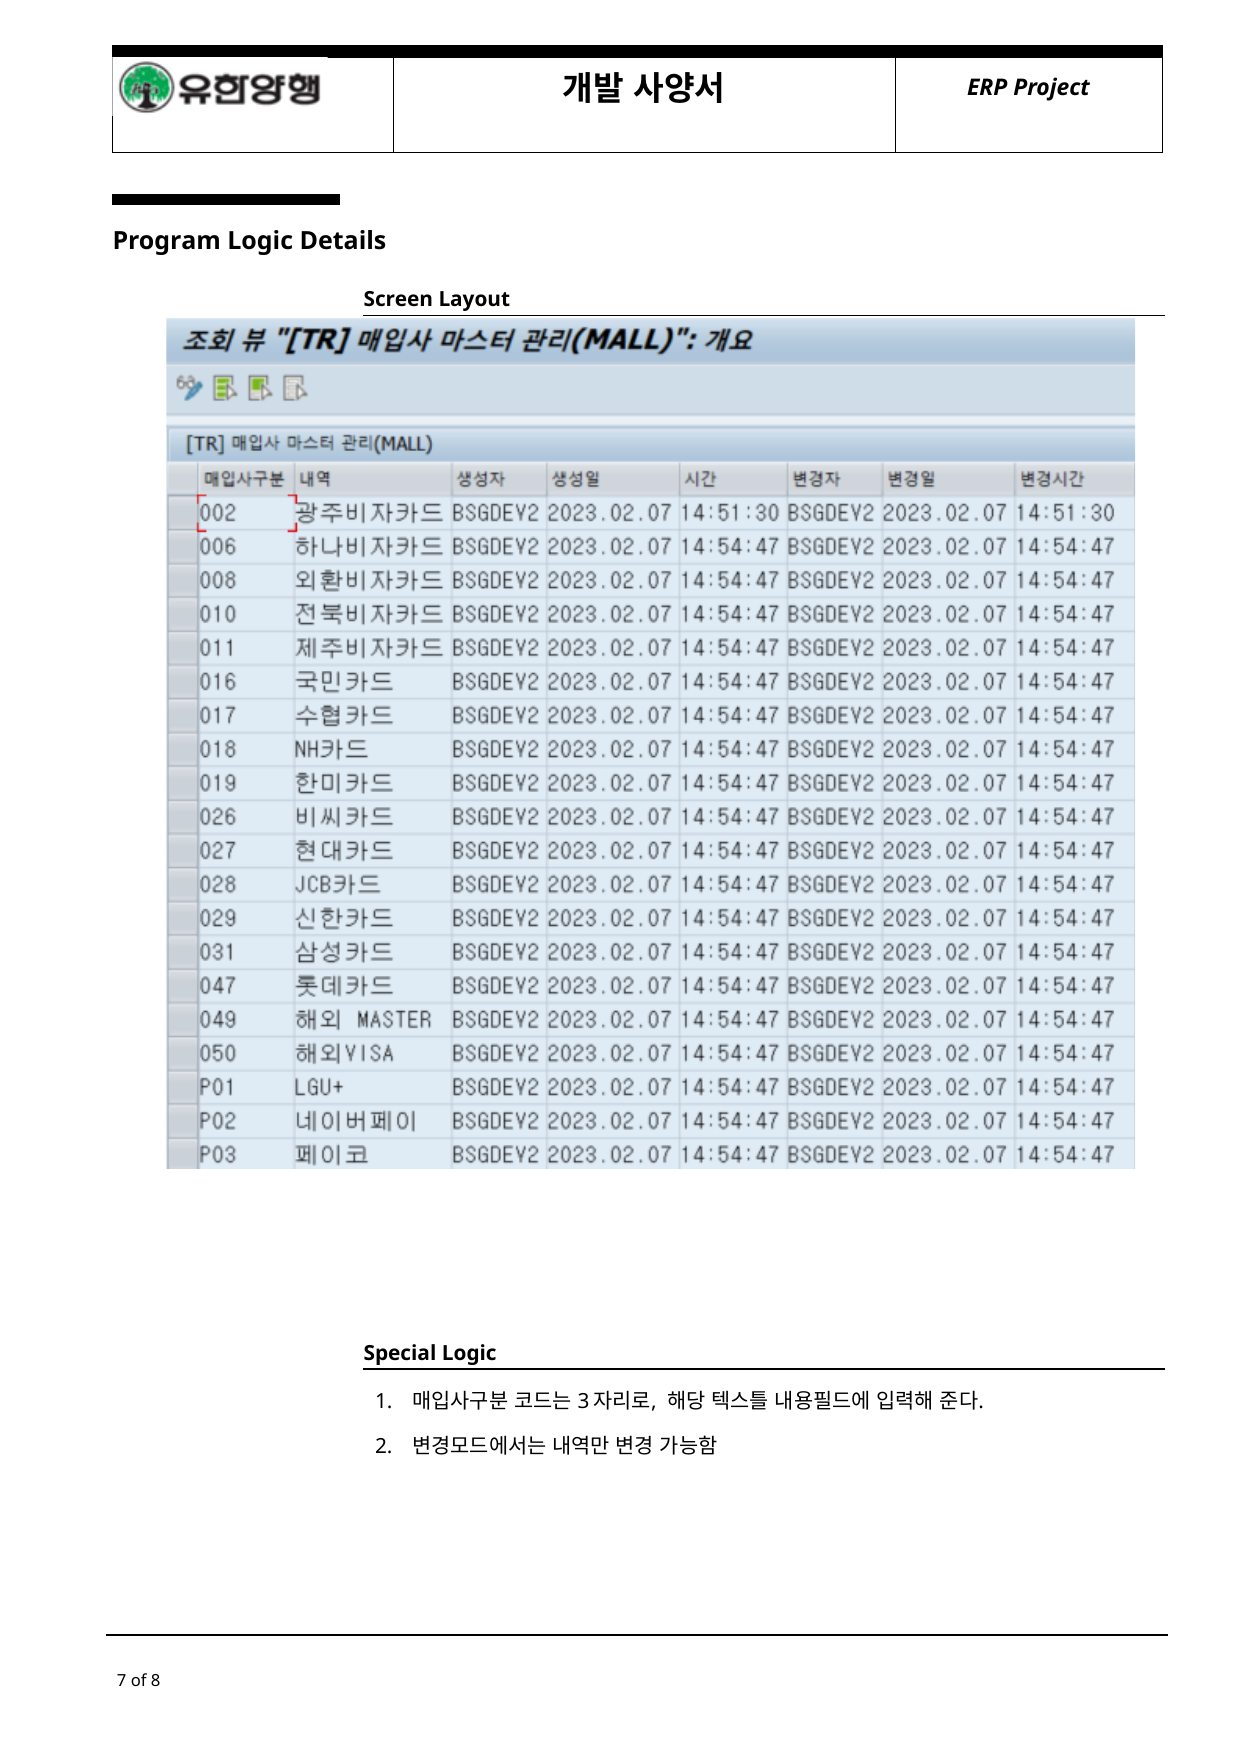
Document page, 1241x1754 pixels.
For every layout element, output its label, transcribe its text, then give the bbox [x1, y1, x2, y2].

list 변경모드에서는 내역만 변경 가능함 [375, 1429, 1165, 1460]
subtitle Program Logic Details [112, 222, 1165, 257]
subtitle Special Logic [363, 1338, 1165, 1368]
subtitle Screen Layout [363, 284, 1165, 315]
picture [166, 318, 1135, 1169]
list 매입사구분 코드는 3자리로, 해당 텍스틀 내용필드에 입력해 준다. [375, 1384, 1165, 1415]
picture [112, 57, 328, 116]
